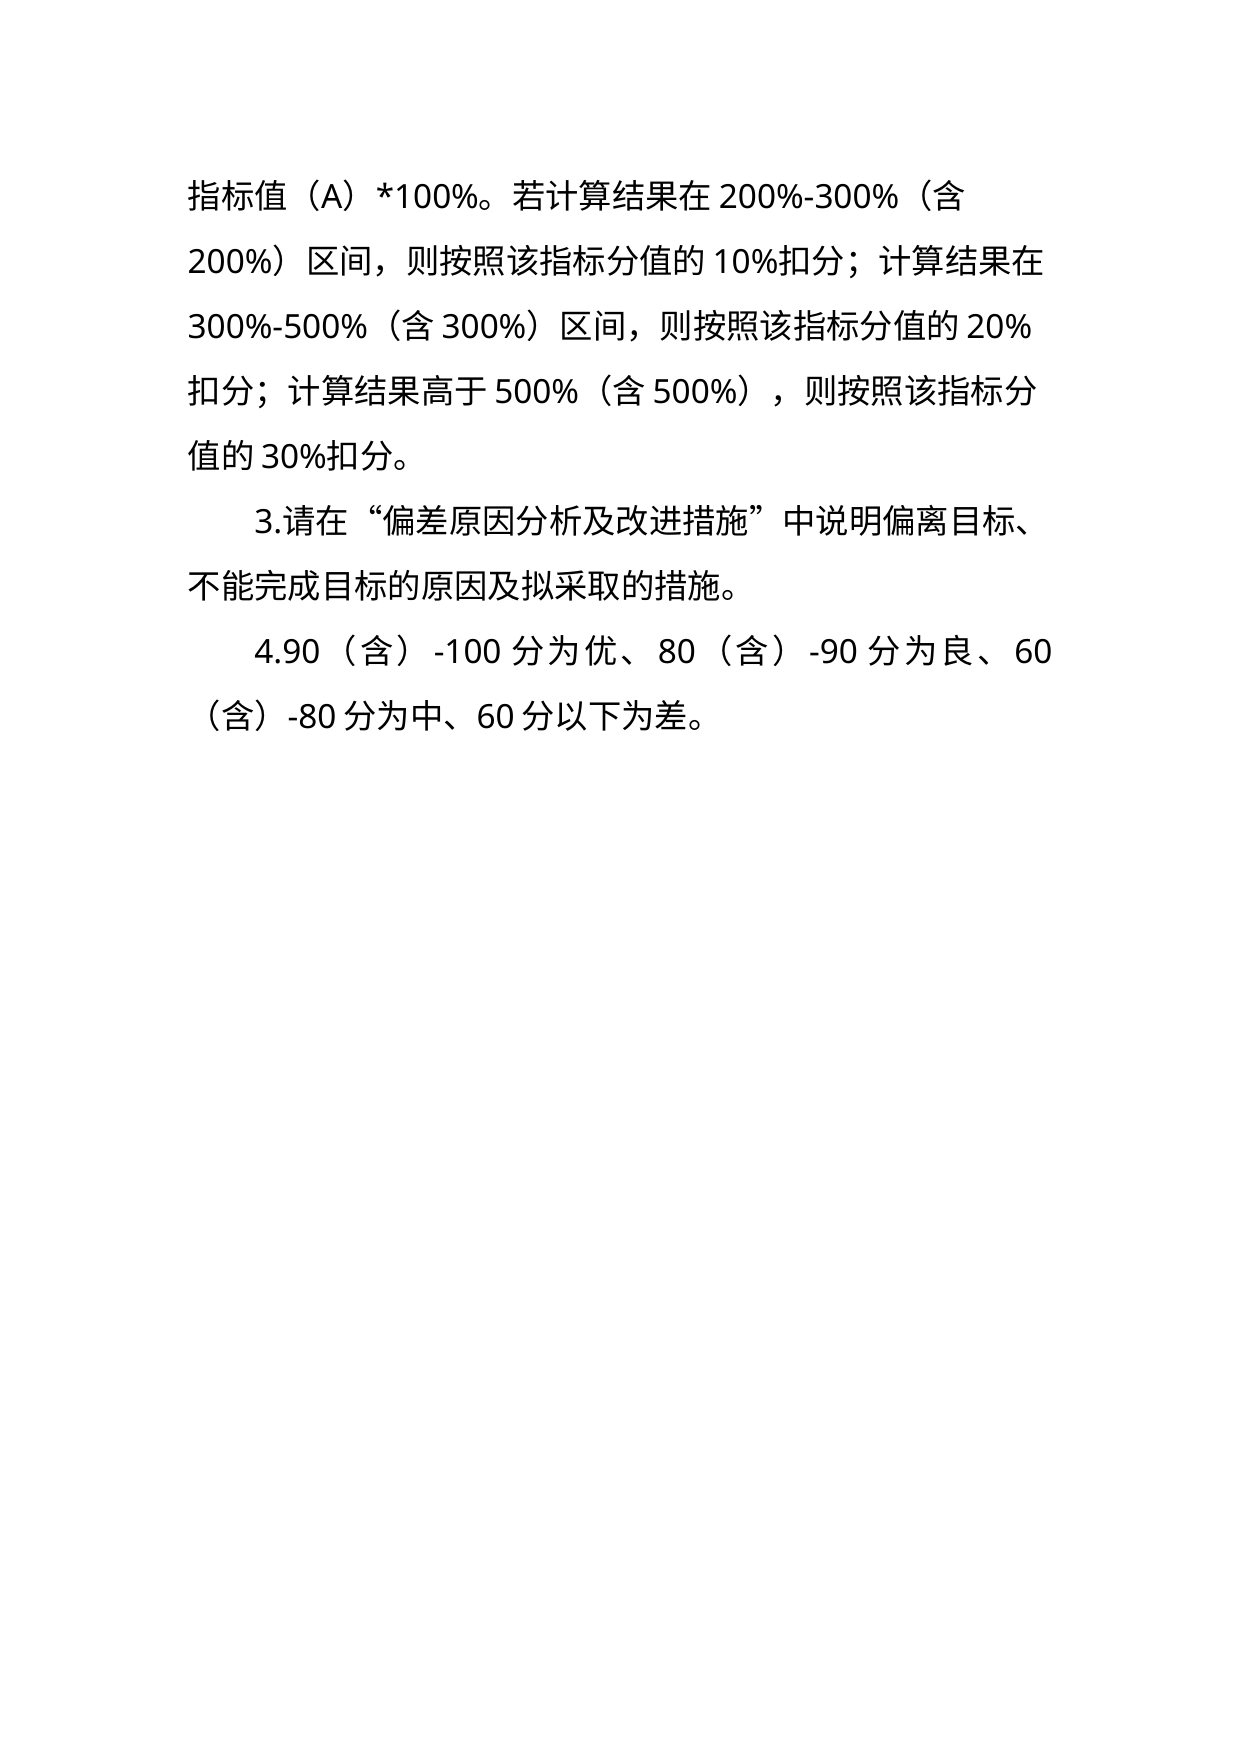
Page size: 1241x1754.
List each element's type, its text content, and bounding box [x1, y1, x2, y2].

text 4.90（含）-100分为优、80（含）-90分为良、60（含）-80分为中、60分以下为差。 [187, 617, 1053, 747]
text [187, 162, 1053, 487]
text 3.请在“偏差原因分析及改进措施”中说明偏离目标、不能完成目标的原因及拟采取的措施。 [187, 487, 1053, 617]
